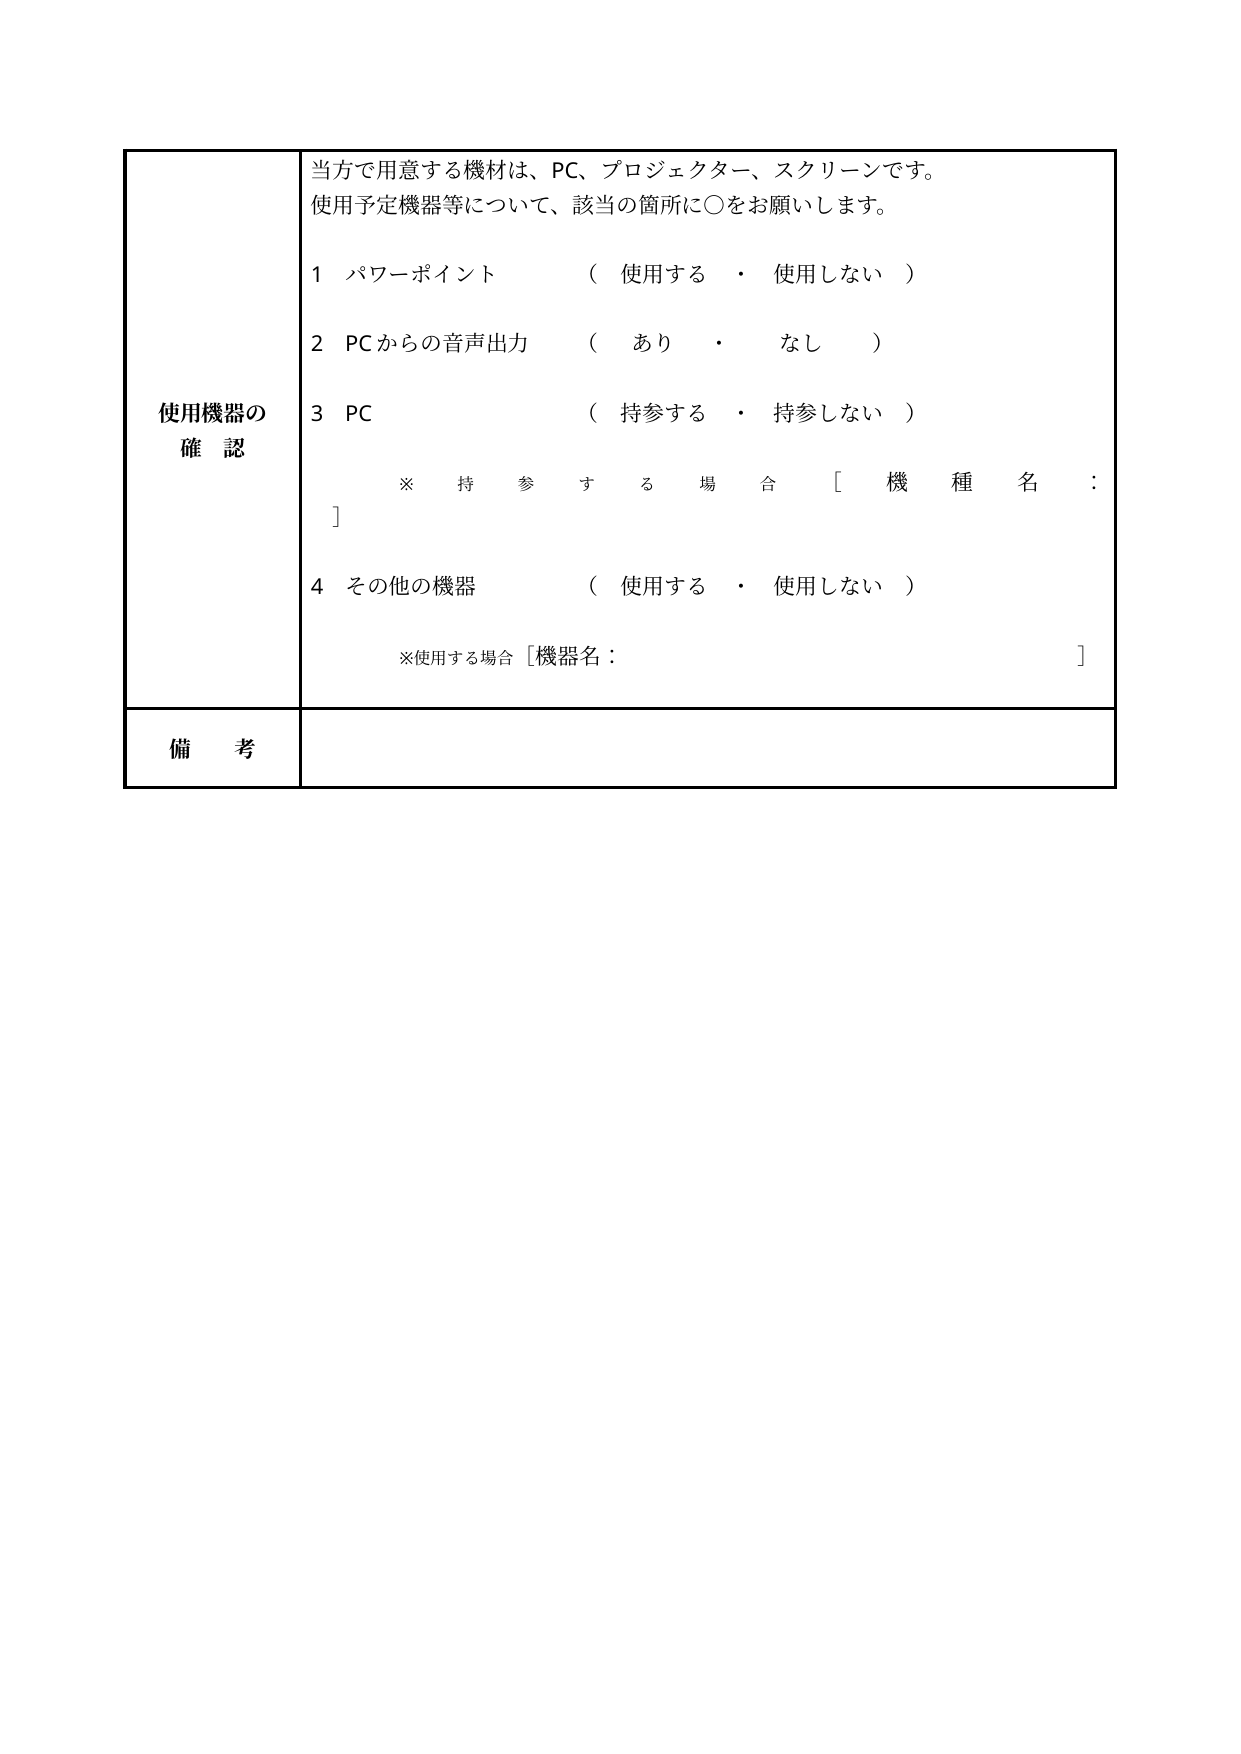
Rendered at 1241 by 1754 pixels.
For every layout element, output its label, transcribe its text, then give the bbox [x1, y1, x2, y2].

table_cell 備 考 [127, 710, 299, 786]
table_cell [302, 710, 1114, 786]
table_cell 当方で用意する機材は、PC、プロジェクター、スクリーンです。 使用予定機器等について、該当の箇所に○をお願いします。 1 パワーポイント （ 使用する ・ 使用しない ） 2 PCからの音声出力 （ あり ・ なし ） 3 PC （ 持参する ・ 持参しない ） ※持参する場合［機種名： ］ 4 その他の機器 （ 使用する ・ 使用しない ） ※使用する場合［機器名： ］ [302, 152, 1114, 707]
table_cell 使用機器の 確 認 [127, 152, 299, 707]
